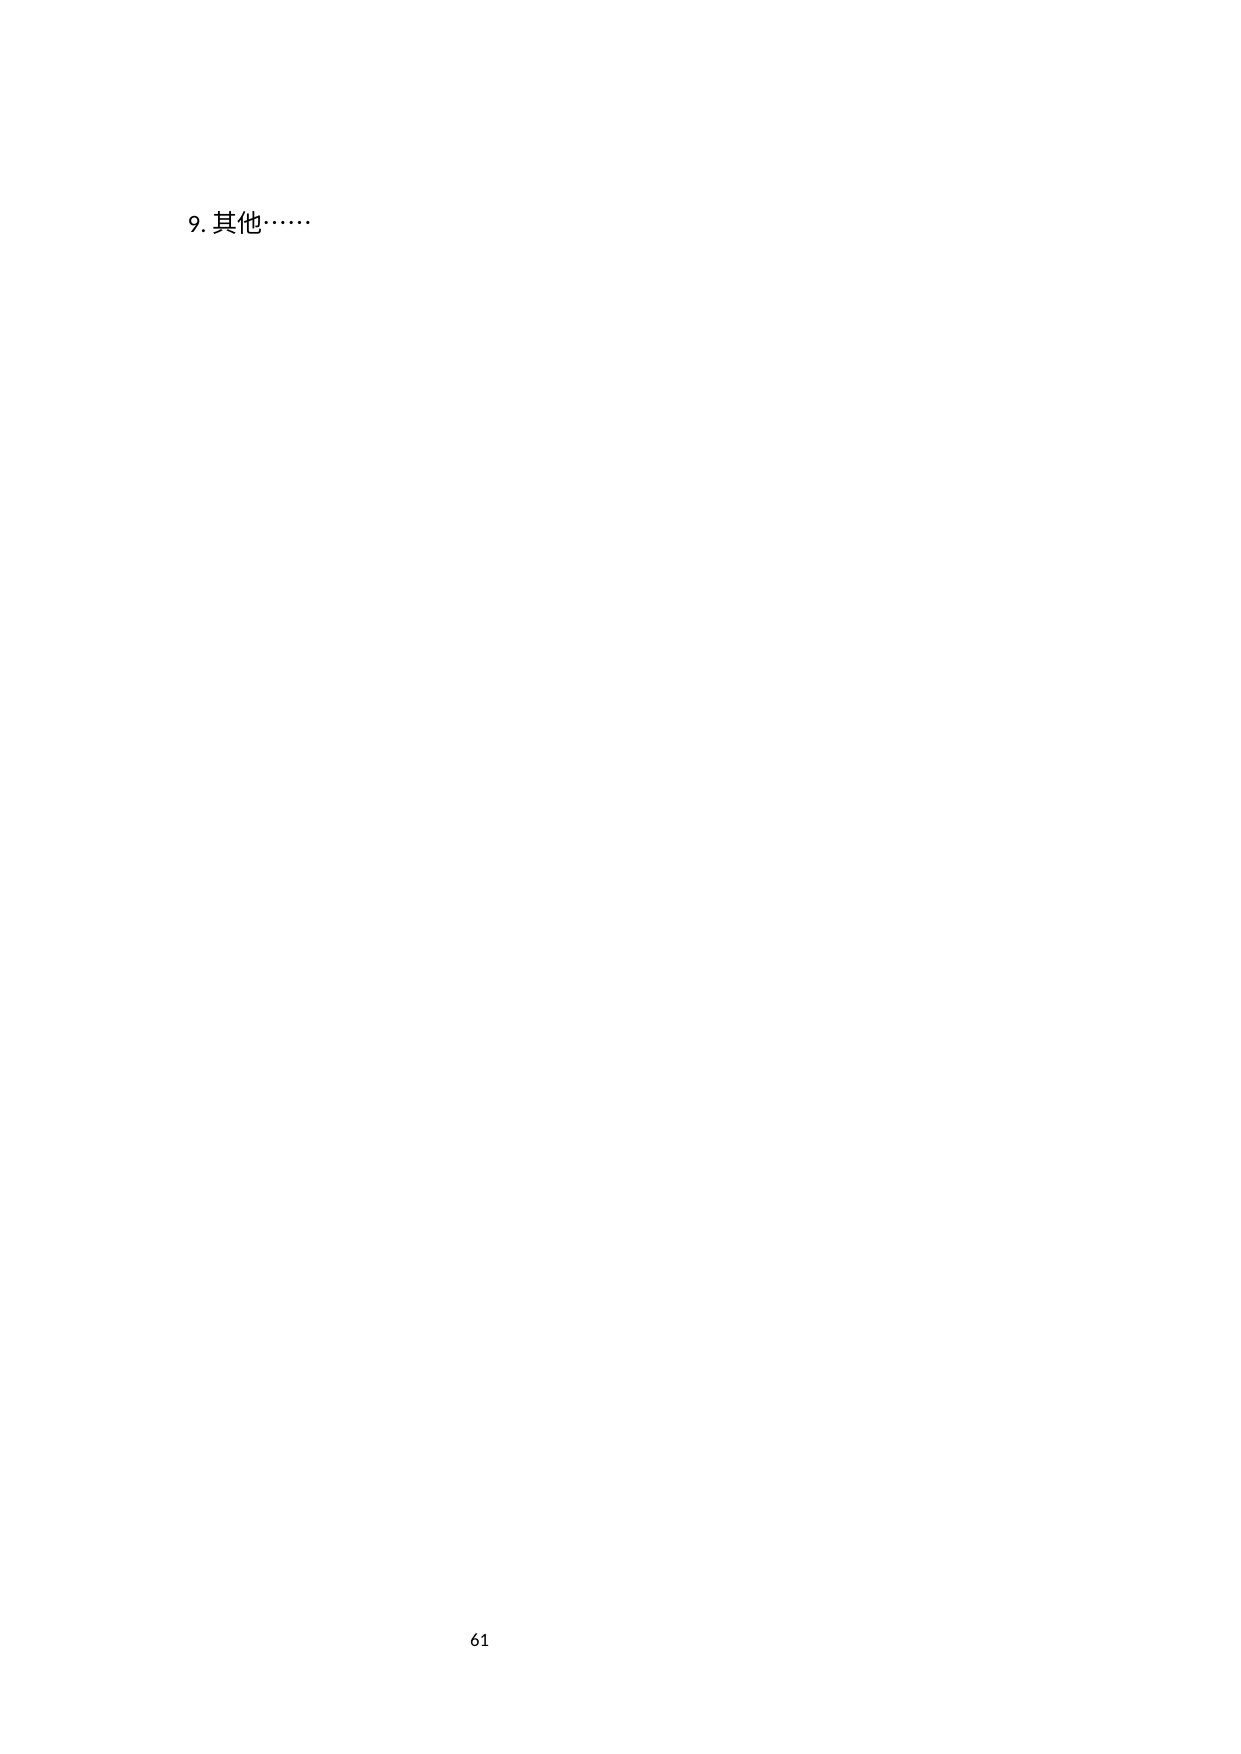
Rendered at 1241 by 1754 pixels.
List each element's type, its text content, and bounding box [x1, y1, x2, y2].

subtitle 其他…… [187, 189, 1053, 254]
